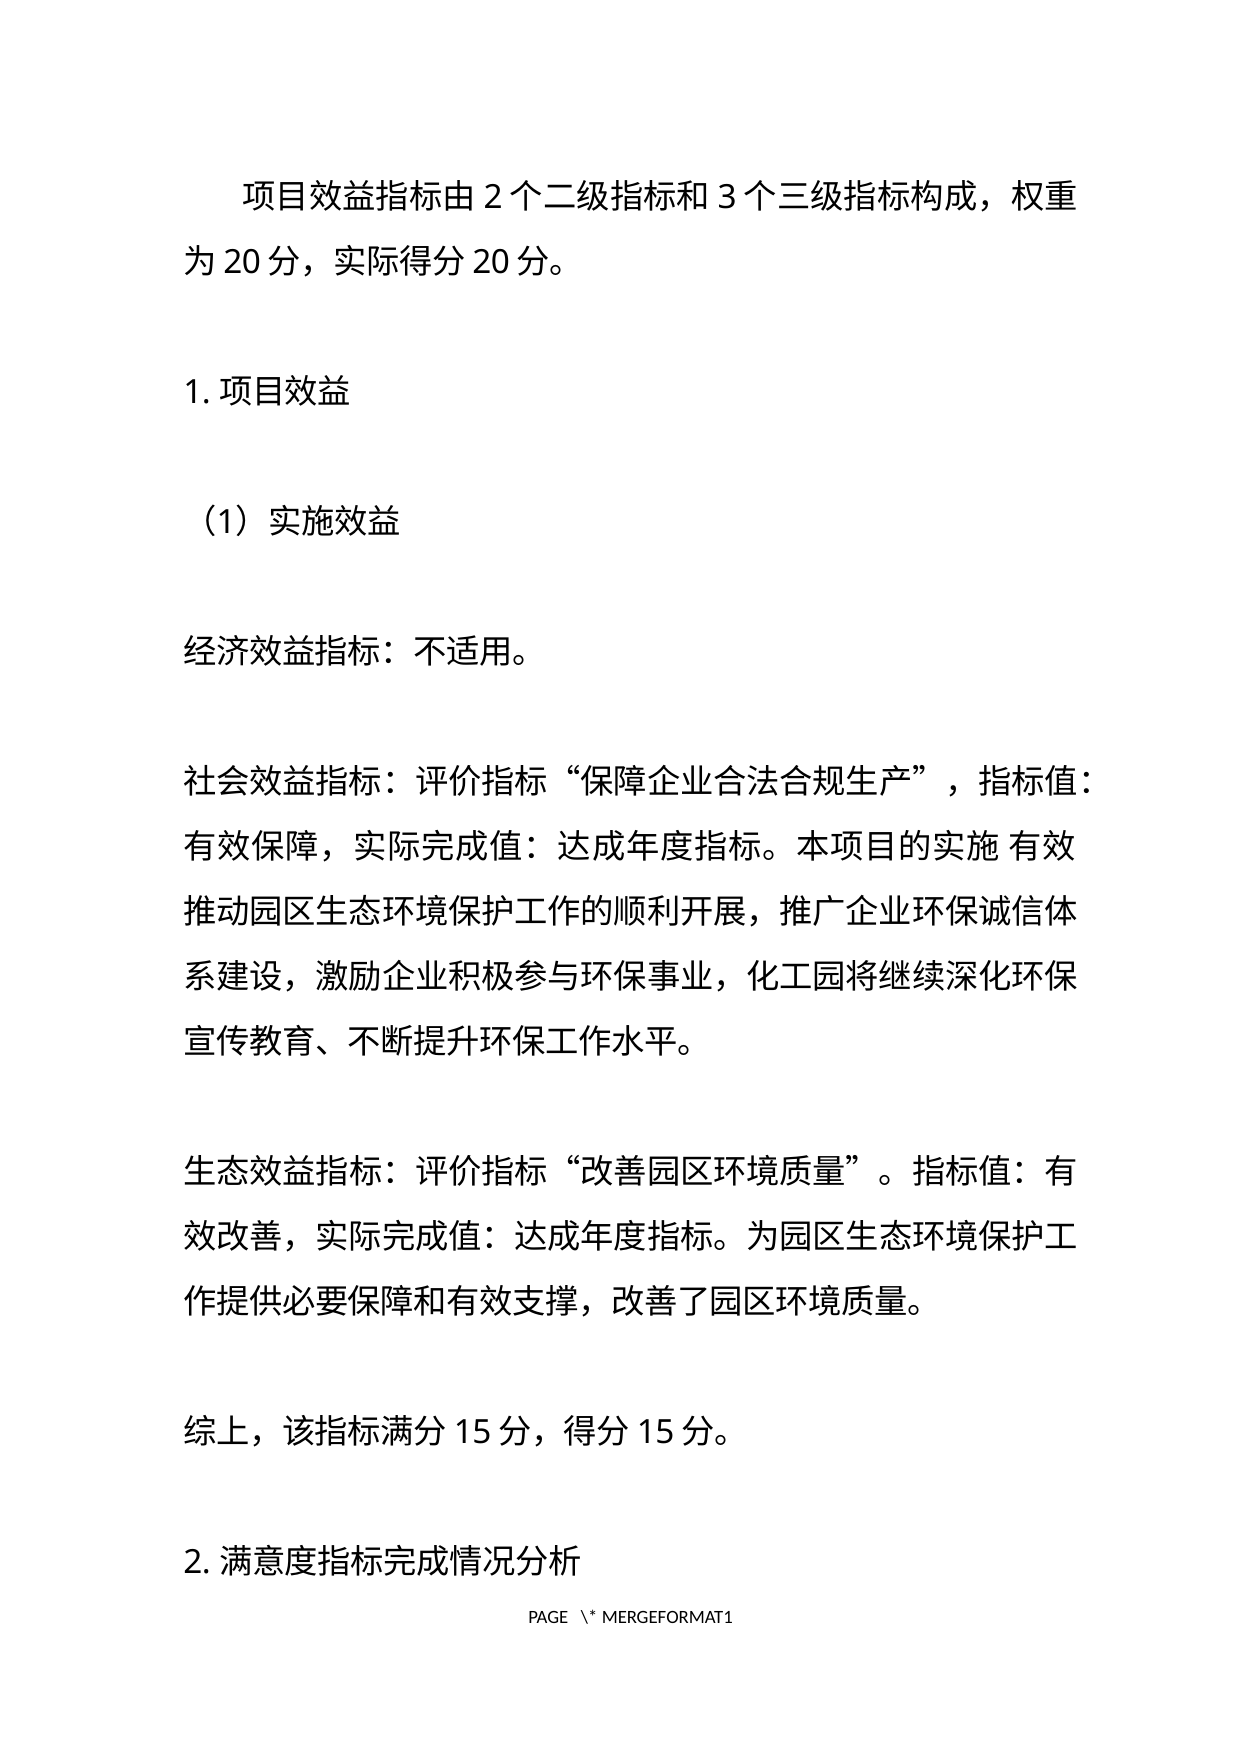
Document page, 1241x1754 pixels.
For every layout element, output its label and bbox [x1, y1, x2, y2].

text [183, 162, 1078, 1592]
